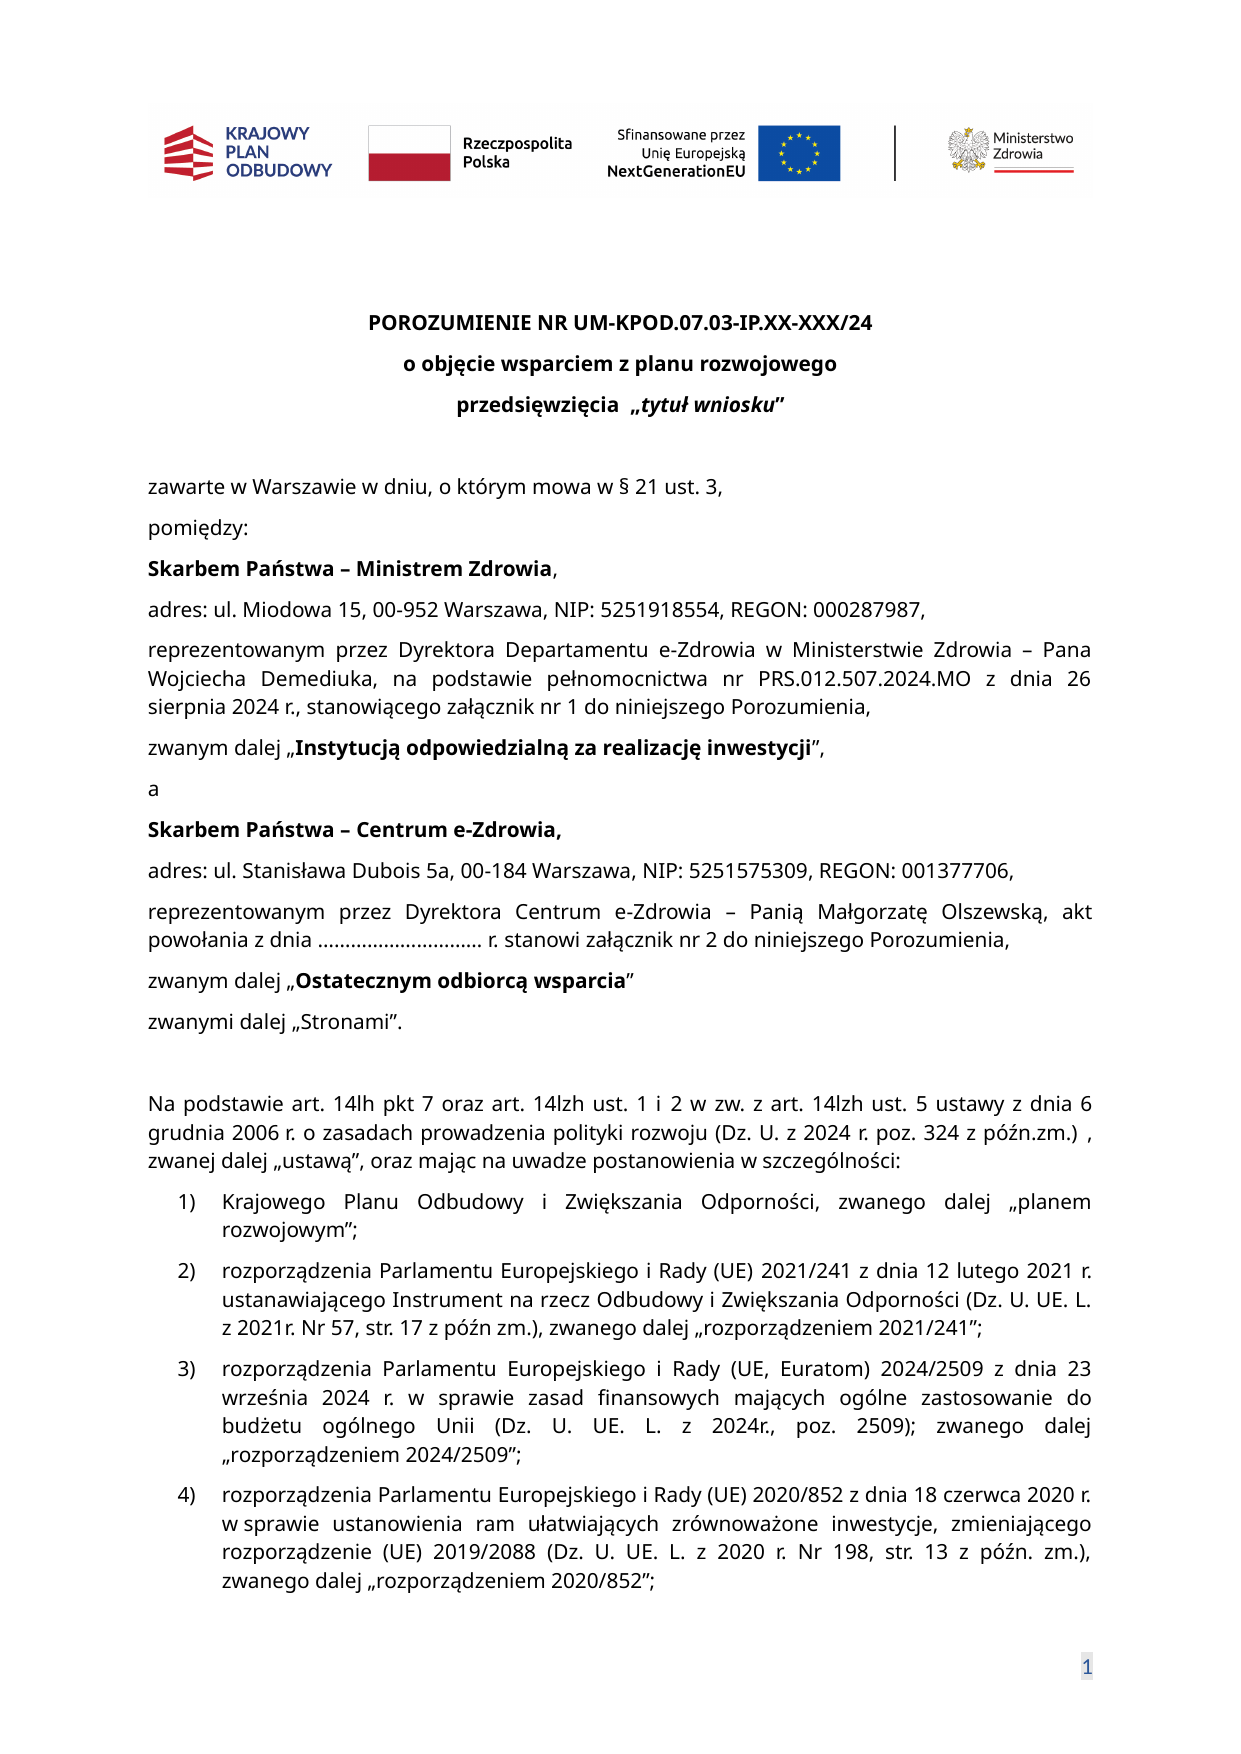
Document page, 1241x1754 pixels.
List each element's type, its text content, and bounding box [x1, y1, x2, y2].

text a [148, 774, 1092, 803]
text reprezentowanym przez Dyrektora Departamentu e-Zdrowia w Ministerstwie Zdrowia – Pana Wojciecha Demediuka, na podstawie pełnomocnictwa nr PRS.012.507.2024.MO z dnia 26 sierpnia 2024 r., stanowiącego załącznik nr 1 do niniejszego Porozumienia, [148, 636, 1092, 721]
text przedsięwzięcia „tytuł wniosku” [148, 390, 1092, 418]
text zawarte w Warszawie w dniu, o którym mowa w § 21 ust. 3, [148, 472, 1092, 500]
text o objęcie wsparciem z planu rozwojowego [148, 349, 1092, 377]
text Skarbem Państwa – Centrum e-Zdrowia, [148, 815, 1092, 844]
text zwanym dalej „Ostatecznym odbiorcą wsparcia” [148, 967, 1092, 995]
text zwanymi dalej „Stronami”. [148, 1007, 1092, 1036]
list rozporządzenia Parlamentu Europejskiego i Rady (UE) 2021/241 z dnia 12 lutego 2021 r. ustanawiającego Instrument na rzecz Odbudowy i Zwiększania Odporności (Dz. U. UE. L. z 2021r. Nr 57, str. 17 z późn zm.), zwanego dalej „rozporządzeniem 2021/241”; [177, 1257, 1092, 1342]
picture [147, 103, 1093, 198]
list Krajowego Planu Odbudowy i Zwiększania Odporności, zwanego dalej „planem rozwojowym”; [177, 1187, 1092, 1244]
text POROZUMIENIE NR UM-KPOD.07.03-IP.XX-XXX/24 [148, 308, 1092, 337]
text adres: ul. Stanisława Dubois 5a, 00-184 Warszawa, NIP: 5251575309, REGON: 001377706, [148, 856, 1092, 885]
text adres: ul. Miodowa 15, 00-952 Warszawa, NIP: 5251918554, REGON: 000287987, [148, 595, 1092, 623]
text Skarbem Państwa – Ministrem Zdrowia, [148, 554, 1092, 582]
text pomiędzy: [148, 513, 1092, 541]
text zwanym dalej „Instytucją odpowiedzialną za realizację inwestycji”, [148, 733, 1092, 762]
text reprezentowanym przez Dyrektora Centrum e-Zdrowia – Panią Małgorzatę Olszewską, akt powołania z dnia ………………………… r. stanowi załącznik nr 2 do niniejszego Porozumienia, [148, 897, 1092, 954]
text Na podstawie art. 14lh pkt 7 oraz art. 14lzh ust. 1 i 2 w zw. z art. 14lzh ust. 5 ustawy z dnia 6 grudnia 2006 r. o zasadach prowadzenia polityki rozwoju (Dz. U. z 2024 r. poz. 324 z późn.zm.) , zwanej dalej „ustawą”, oraz mając na uwadze postanowienia w szczególności: [148, 1089, 1092, 1175]
list rozporządzenia Parlamentu Europejskiego i Rady (UE, Euratom) 2024/2509 z dnia 23 września 2024 r. w sprawie zasad finansowych mających ogólne zastosowanie do budżetu ogólnego Unii (Dz. U. UE. L. z 2024r., poz. 2509); zwanego dalej „rozporządzeniem 2024/2509”; [177, 1354, 1092, 1468]
list rozporządzenia Parlamentu Europejskiego i Rady (UE) 2020/852 z dnia 18 czerwca 2020 r. w sprawie ustanowienia ram ułatwiających zrównoważone inwestycje, zmieniającego rozporządzenie (UE) 2019/2088 (Dz. U. UE. L. z 2020 r. Nr 198, str. 13 z późn. zm.), zwanego dalej „rozporządzeniem 2020/852”; [177, 1481, 1092, 1594]
